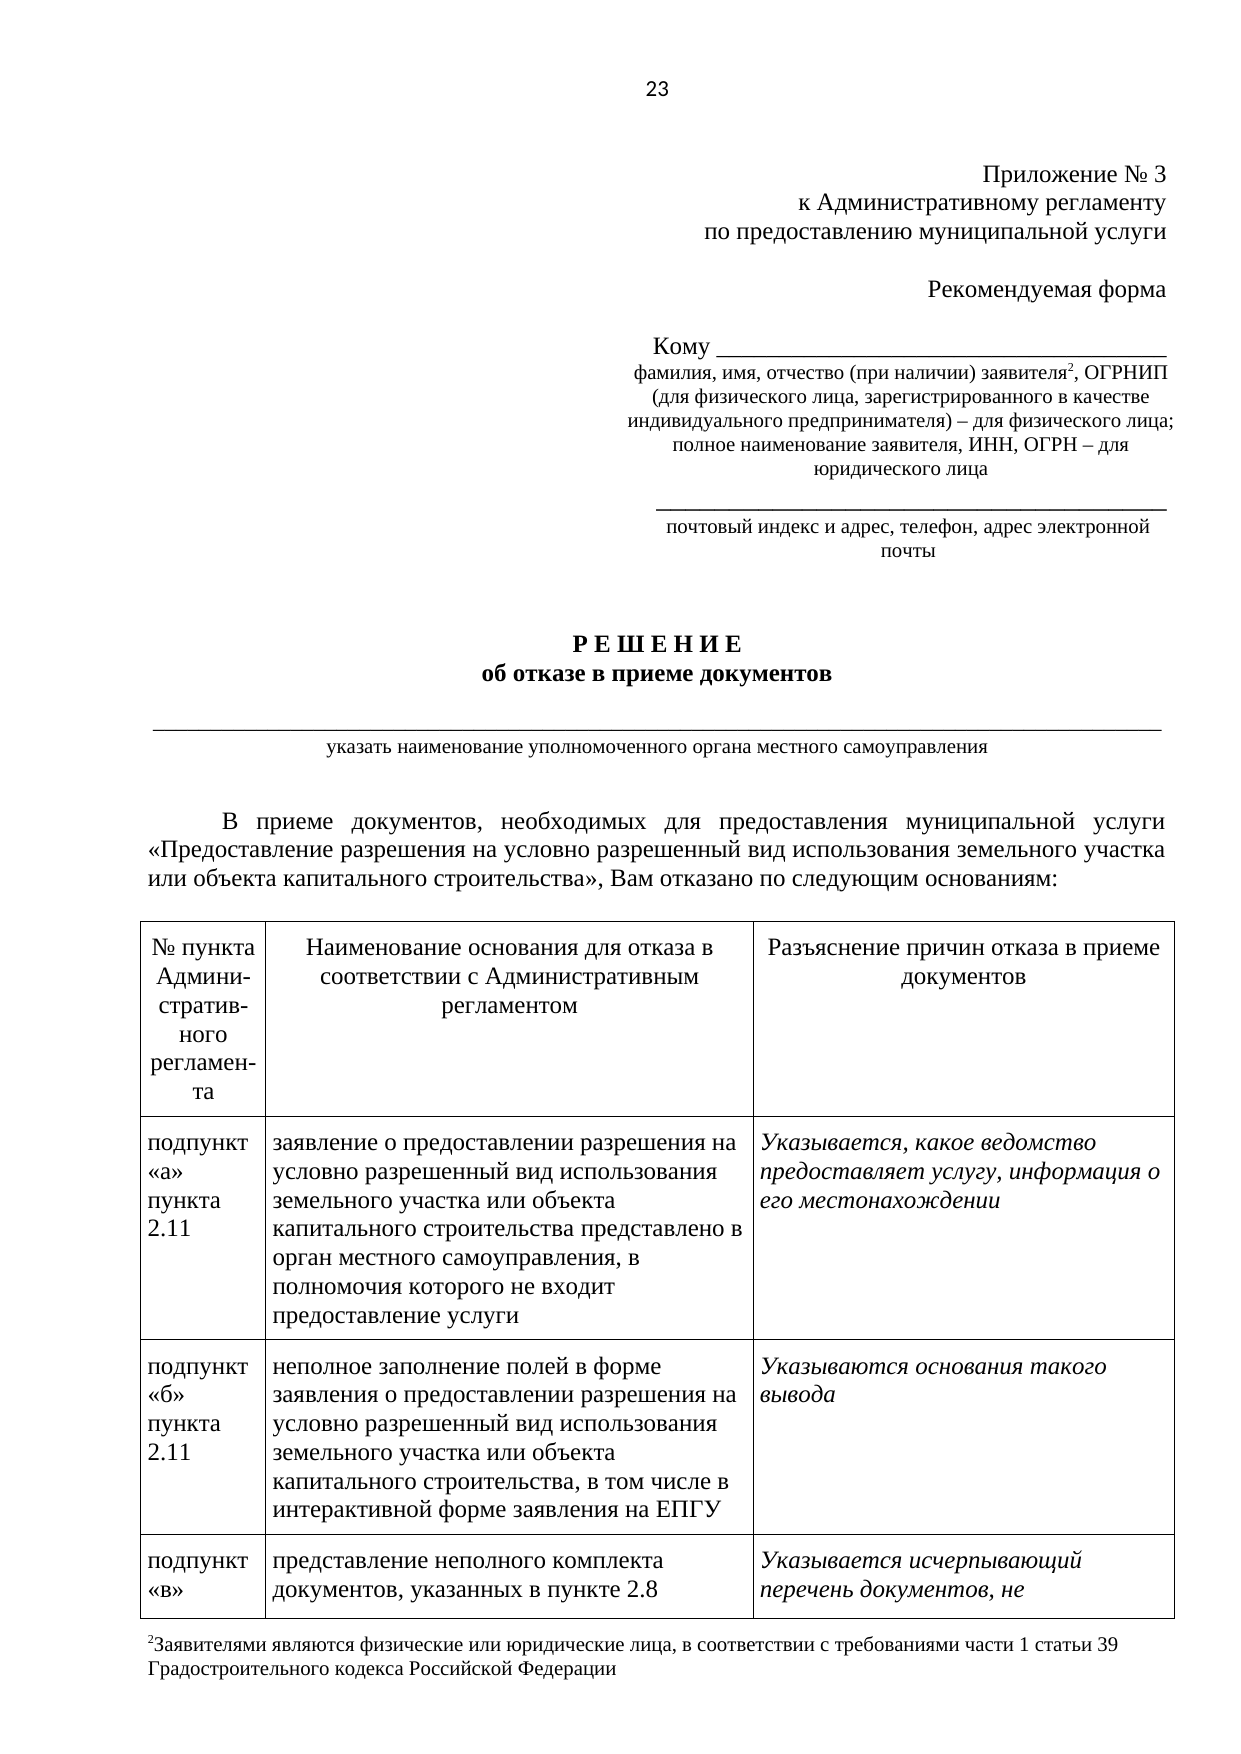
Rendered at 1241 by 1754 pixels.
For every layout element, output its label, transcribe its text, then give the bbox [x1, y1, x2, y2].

text почтовый индекс и адрес, телефон, адрес электронной почты [650, 514, 1166, 562]
text Кому ____________________________________ [148, 331, 1166, 360]
text ___________________________________ [148, 480, 1166, 514]
text Р Е Ш Е Н И Е [148, 629, 1166, 658]
table_cell Указывается, какое ведомство предоставляет услугу, информация о его местонахождении [754, 1117, 1174, 1339]
table_cell подпункт «б» пункта 2.11 [141, 1340, 265, 1534]
text об отказе в приеме документов [148, 658, 1166, 686]
table_cell подпункт «а» пункта 2.11 [141, 1117, 265, 1339]
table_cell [754, 1535, 1174, 1618]
table_cell заявление о предоставлении разрешения на условно разрешенный вид использования земельного участка или объекта капитального строительства представлено в орган местного самоуправления, в полномочия которого не входит предоставление услуги [266, 1117, 753, 1339]
text Приложение № 3 [148, 159, 1166, 187]
text по предоставлению муниципальной услуги [561, 216, 1166, 245]
table_cell неполное заполнение полей в форме заявления о предоставлении разрешения на условно разрешенный вид использования земельного участка или объекта капитального строительства, в том числе в интерактивной форме заявления на ЕПГУ [266, 1340, 753, 1534]
table_header Наименование основания для отказа в соответствии с Административным регламентом [266, 922, 753, 1116]
text В приеме документов, необходимых для предоставления муниципальной услуги «Предоставление разрешения на условно разрешенный вид использования земельного участка или объекта капитального строительства», Вам отказано по следующим основаниям: [148, 806, 1166, 892]
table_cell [141, 1535, 265, 1618]
table_header № пункта Админи-стратив-ного регламен-та [141, 922, 265, 1116]
text фамилия, имя, отчество (при наличии) заявителя, ОГРНИП (для физического лица, зарегистрированного в качестве индивидуального предпринимателя) – для физического лица; полное наименование заявителя, ИНН, ОГРН – для юридического лица [620, 360, 1181, 480]
table_cell Указываются основания такого вывода [754, 1340, 1174, 1534]
text к Административному регламенту [561, 187, 1166, 216]
text указать наименование уполномоченного органа местного самоуправления [148, 734, 1166, 758]
text ________________________________________________________________________________________ [148, 707, 1166, 734]
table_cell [266, 1535, 753, 1618]
table_header Разъяснение причин отказа в приеме документов [754, 922, 1174, 1116]
text Рекомендуемая форма [709, 274, 1166, 302]
